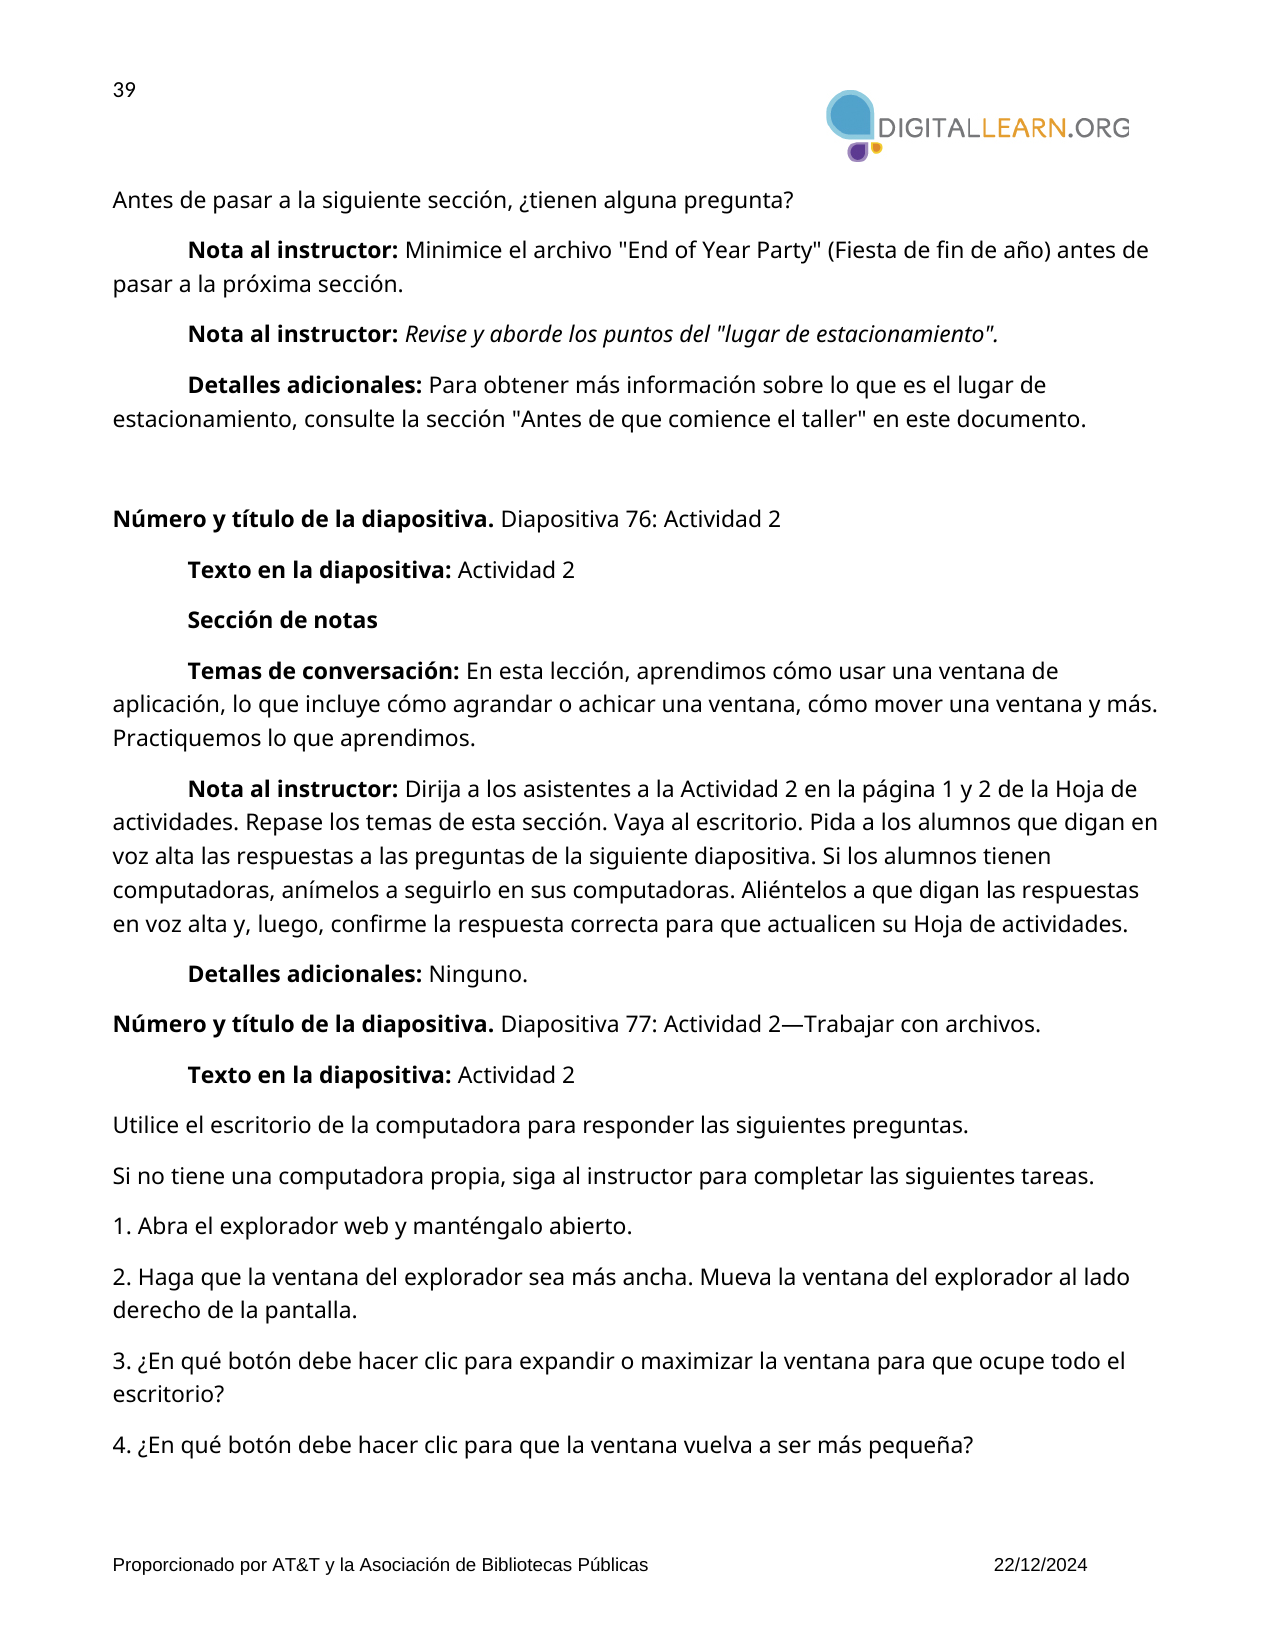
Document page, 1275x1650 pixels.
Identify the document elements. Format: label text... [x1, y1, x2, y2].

text 3. ¿En qué botón debe hacer clic para expandir o maximizar la ventana para que ocupe todo el escritorio? [112, 1344, 1162, 1409]
text Temas de conversación: En esta lección, aprendimos cómo usar una ventana de aplicación, lo que incluye cómo agrandar o achicar una ventana, cómo mover una ventana y más. Practiquemos lo que aprendimos. [112, 654, 1162, 753]
text Texto en la diapositiva: Actividad 2 [112, 1059, 1162, 1090]
text Número y título de la diapositiva. Diapositiva 76: Actividad 2 [112, 503, 1162, 534]
picture [826, 90, 1129, 150]
text Antes de pasar a la siguiente sección, ¿tienen alguna pregunta? [112, 150, 1162, 215]
text Sección de notas [112, 604, 1162, 635]
text 2. Haga que la ventana del explorador sea más ancha. Mueva la ventana del explorador al lado derecho de la pantalla. [112, 1260, 1162, 1325]
text 4. ¿En qué botón debe hacer clic para que la ventana vuelva a ser más pequeña? [112, 1429, 1162, 1460]
text 1. Abra el explorador web y manténgalo abierto. [112, 1210, 1162, 1241]
text Detalles adicionales: Para obtener más información sobre lo que es el lugar de estacionamiento, consulte la sección "Antes de que comience el taller" en este documento. [112, 369, 1162, 434]
text Texto en la diapositiva: Actividad 2 [112, 554, 1162, 585]
text Si no tiene una computadora propia, siga al instructor para completar las siguientes tareas. [112, 1159, 1162, 1191]
text Nota al instructor: Dirija a los asistentes a la Actividad 2 en la página 1 y 2 de la Hoja de actividades. Repase los temas de esta sección. Vaya al escritorio. Pida a los alumnos que digan en voz alta las respuestas a las preguntas de la siguiente diapositiva. Si los alumnos tienen computadoras, anímelos a seguirlo en sus computadoras. Aliéntelos a que digan las respuestas en voz alta y, luego, confirme la respuesta correcta para que actualicen su Hoja de actividades. [112, 772, 1162, 939]
text Detalles adicionales: Ninguno. [112, 958, 1162, 989]
text Nota al instructor: Minimice el archivo "End of Year Party" (Fiesta de fin de año) antes de pasar a la próxima sección. [112, 234, 1162, 299]
text Nota al instructor: Revise y aborde los puntos del "lugar de estacionamiento". [112, 318, 1162, 349]
text Número y título de la diapositiva. Diapositiva 77: Actividad 2—Trabajar con archivos. [112, 1008, 1162, 1039]
text Utilice el escritorio de la computadora para responder las siguientes preguntas. [112, 1109, 1162, 1140]
